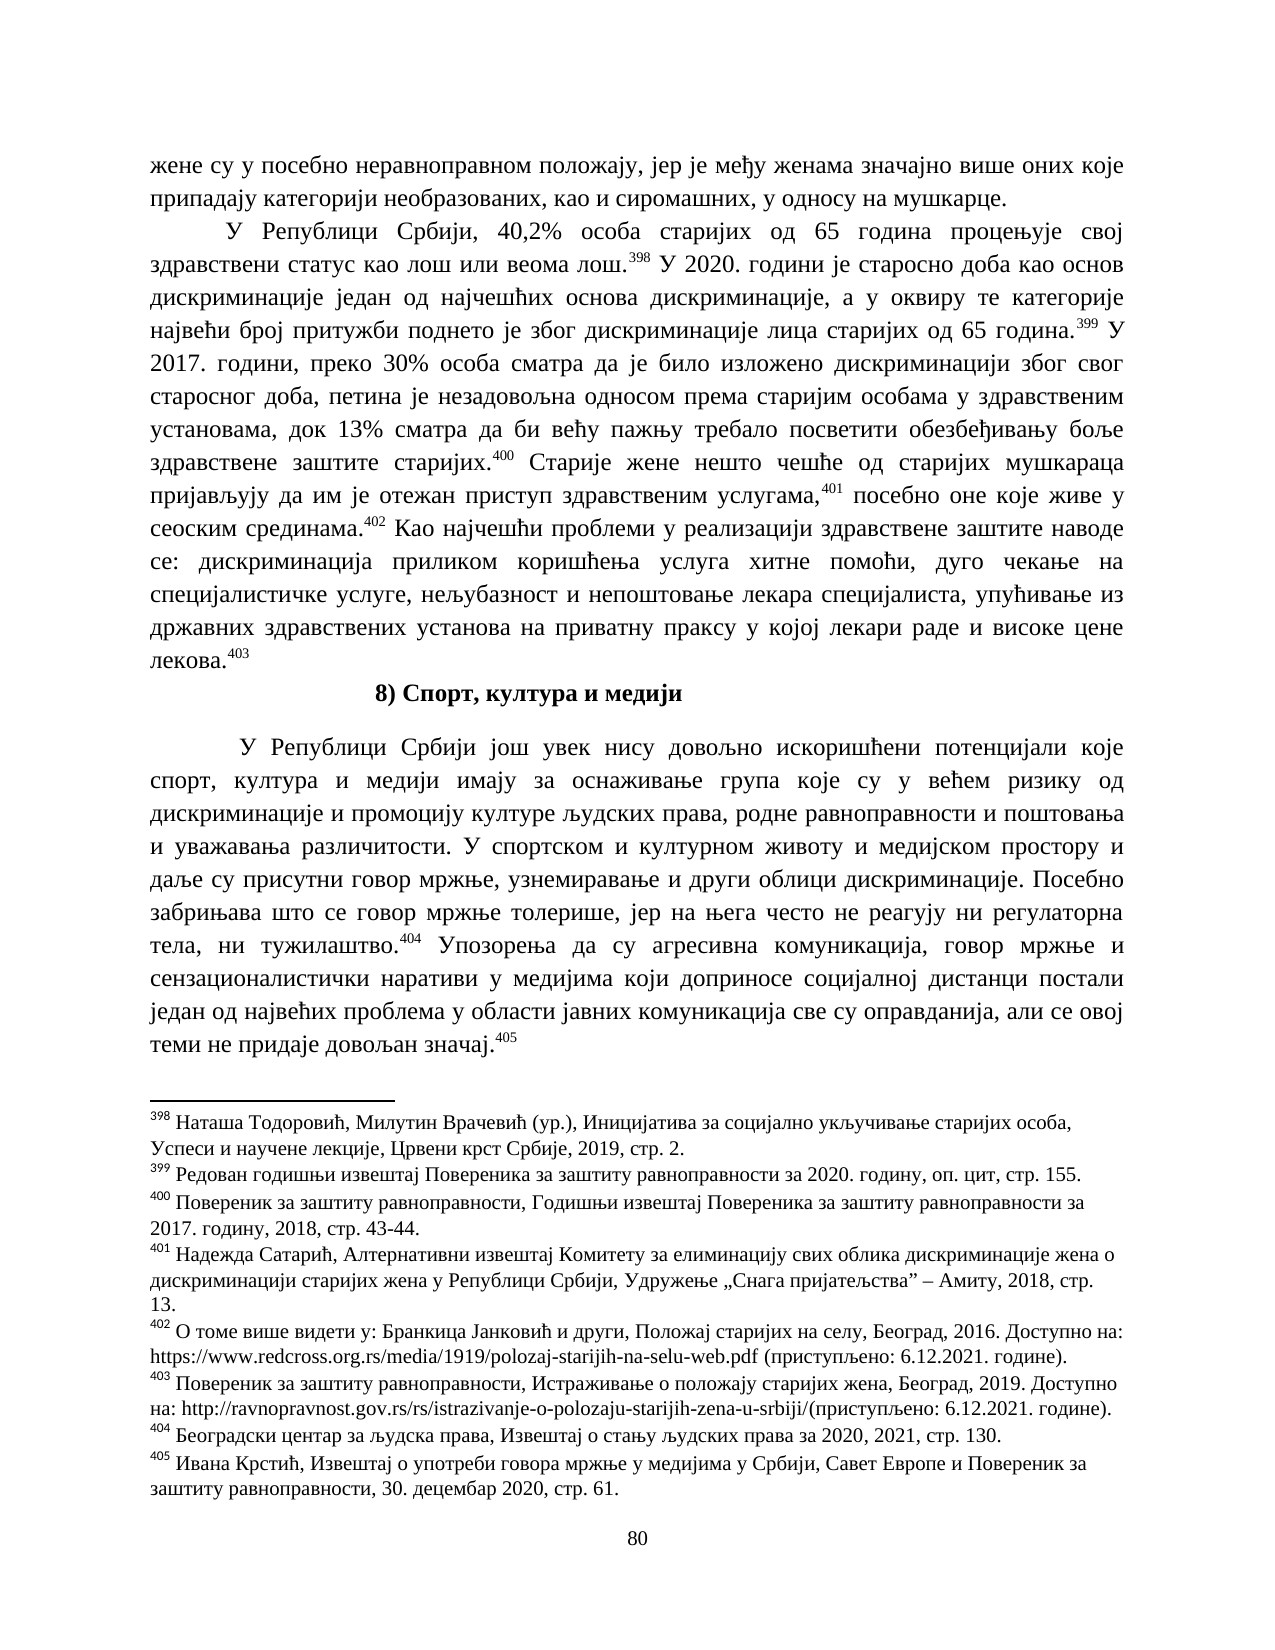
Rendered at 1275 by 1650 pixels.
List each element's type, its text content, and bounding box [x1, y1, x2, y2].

text 8) Спорт, култура и медији [150, 678, 1125, 707]
text У Републици Србији, 40,2% особа старијих од 65 година процењује свој здравствени статус као лош или веома лош. У 2020. години је старосно доба као основ дискриминације један од најчешћих основа дискриминације, а у оквиру те категорије највећи број притужби поднето је због дискриминације лица старијих од 65 година. У 2017. години, преко 30% особа сматра да је било изложено дискриминацији због свог старосног доба, петина је незадовољна односом према старијим особама у здравственим установама, док 13% сматра да би већу пажњу требало посветити обезбеђивању боље здравствене заштите старијих. Старије жене нешто чешће од старијих мушкараца пријављују да им је отежан приступ здравственим услугама, посебно оне које живе у сеоским срединама. Као најчешћи проблеми у реализацији здравствене заштите наводе се: дискриминација приликом коришћења услуга хитне помоћи, дуго чекање на специјалистичке услуге, нељубазност и непоштовање лекара специјалиста, упућивање из државних здравствених установа на приватну праксу у којој лекари раде и високе цене лекова. [150, 216, 1125, 674]
text У Републици Србији још увек нису довољно искоришћени потенцијали које спорт, култура и медији имају за оснаживање група које су у већем ризику од дискриминације и промоцију културе људских права, родне равноправности и поштовања и уважавања различитости. У спортском и културном животу и медијском простору и даље су присутни говор мржње, узнемиравање и други облици дискриминације. Посебно забрињава што се говор мржње толерише, јер на њега често не реагују ни регулаторна тела, ни тужилаштво. Упозорења да су агресивна комуникација, говор мржње и сензационалистички наративи у медијима који доприносе социјалној дистанци постали један од највећих проблема у области јавних комуникација све су оправданија, али се овој теми не придаје довољан значај. [150, 732, 1125, 1058]
